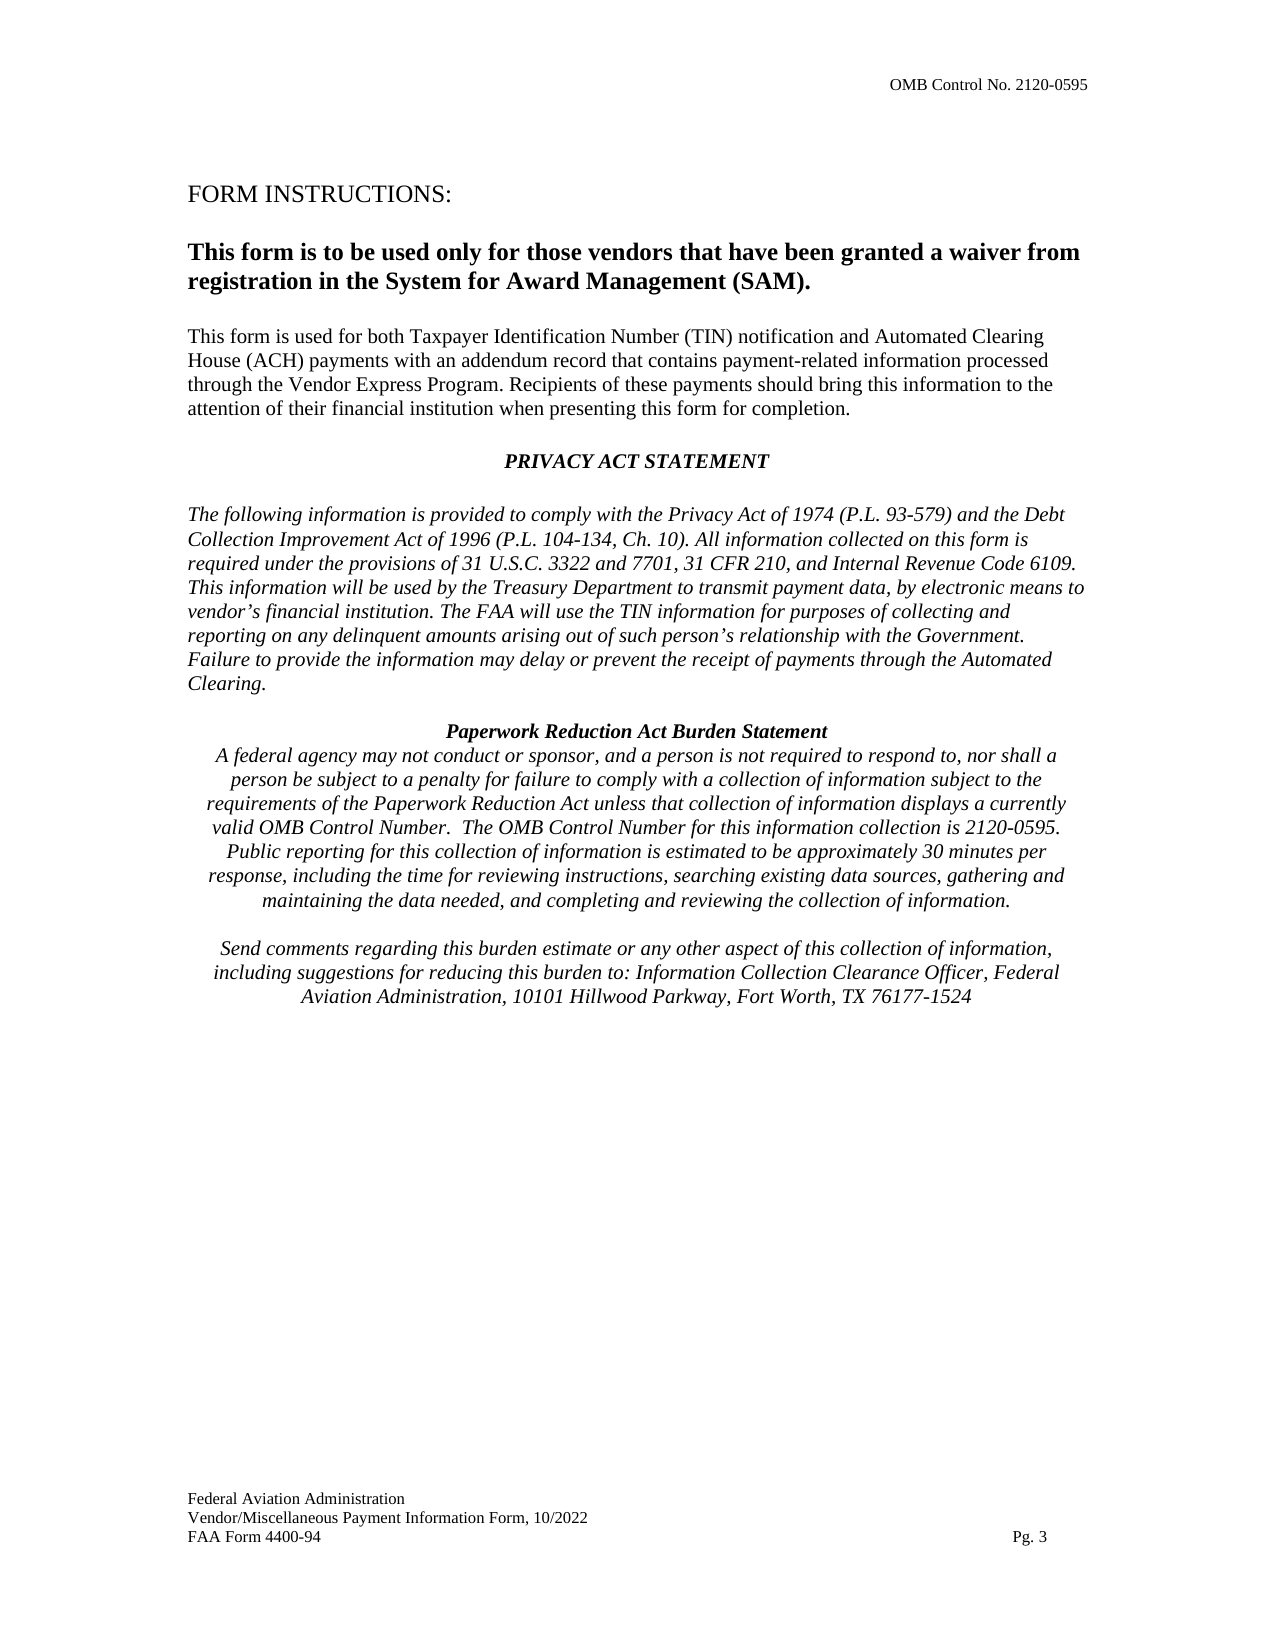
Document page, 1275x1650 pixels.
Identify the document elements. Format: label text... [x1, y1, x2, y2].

text Paperwork Reduction Act Burden Statement [187, 719, 1087, 743]
text This form is used for both Taxpayer Identification Number (TIN) notification and Automated Clearing House (ACH) payments with an addendum record that contains payment-related information processed through the Vendor Express Program. Recipients of these payments should bring this information to the attention of their financial institution when presenting this form for completion. [187, 324, 1087, 420]
text FORM INSTRUCTIONS: [187, 179, 1087, 208]
text A federal agency may not conduct or sponsor, and a person is not required to respond to, nor shall a person be subject to a penalty for failure to comply with a collection of information subject to the requirements of the Paperwork Reduction Act unless that collection of information displays a currently valid OMB Control Number. The OMB Control Number for this information collection is 2120-0595. Public reporting for this collection of information is estimated to be approximately 30 minutes per response, including the time for reviewing instructions, searching existing data sources, gathering and maintaining the data needed, and completing and reviewing the collection of information. [187, 743, 1087, 912]
text The following information is provided to comply with the Privacy Act of 1974 (P.L. 93-579) and the Debt Collection Improvement Act of 1996 (P.L. 104-134, Ch. 10). All information collected on this form is required under the provisions of 31 U.S.C. 3322 and 7701, 31 CFR 210, and Internal Revenue Code 6109. This information will be used by the Treasury Department to transmit payment data, by electronic means to vendor’s financial institution. The FAA will use the TIN information for purposes of collecting and reporting on any delinquent amounts arising out of such person’s relationship with the Government. Failure to provide the information may delay or prevent the receipt of payments through the Automated Clearing. [187, 502, 1087, 695]
text Send comments regarding this burden estimate or any other aspect of this collection of information, including suggestions for reducing this burden to: Information Collection Clearance Officer, Federal Aviation Administration, 10101 Hillwood Parkway, Fort Worth, TX 76177-1524 [187, 912, 1087, 1008]
text PRIVACY ACT STATEMENT [187, 449, 1087, 473]
text This form is to be used only for those vendors that have been granted a waiver from registration in the System for Award Management (SAM). [187, 237, 1087, 294]
